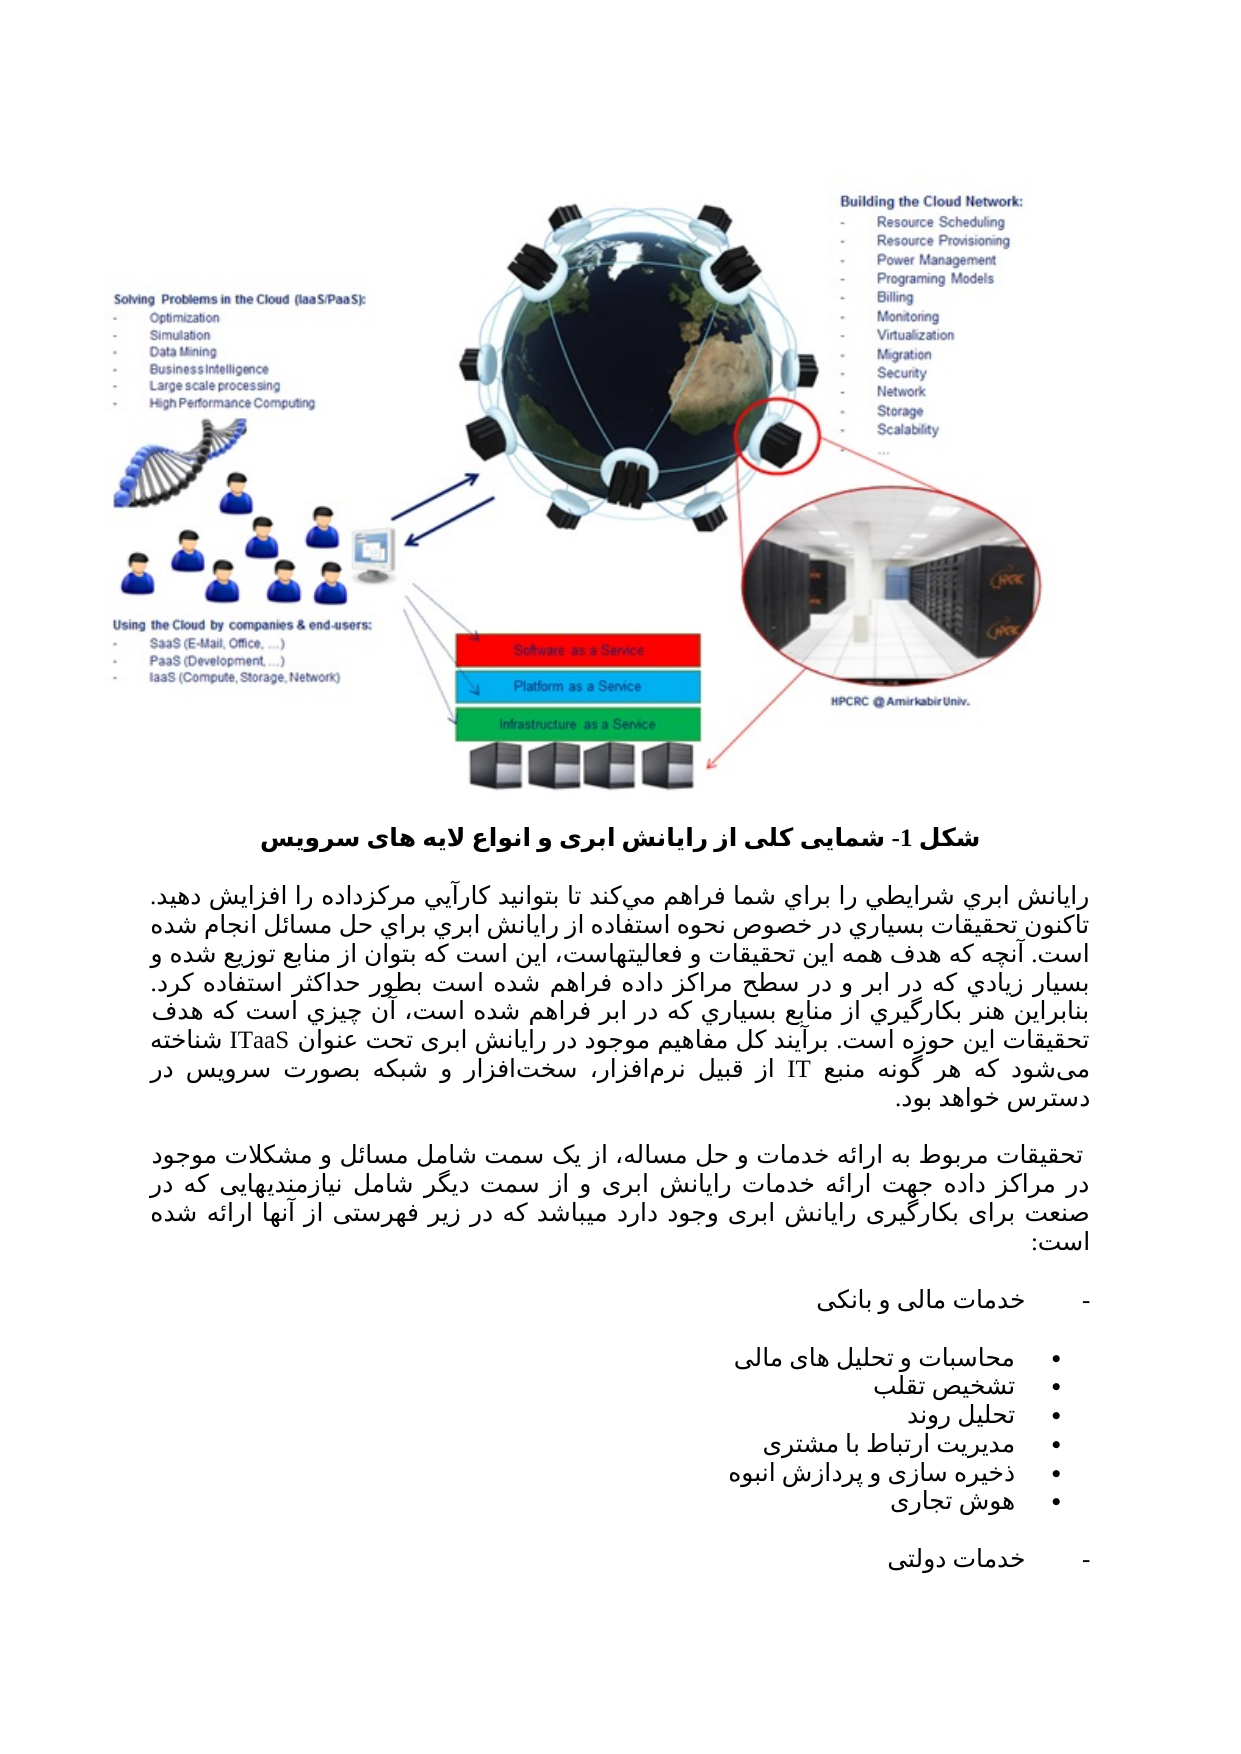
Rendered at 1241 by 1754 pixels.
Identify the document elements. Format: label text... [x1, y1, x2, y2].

list محاسبات و تحلیل های مالی [150, 1343, 1053, 1371]
text تحقیقات مربوط به ارائه خدمات و حل مساله، از یک سمت شامل مسائل و مشکلات موجود در مراکز داده جهت ارائه خدمات رایانش ابری و از سمت دیگر شامل نیازمندیهایی که در صنعت برای بکارگیری رایانش ابری وجود دارد میباشد که در زیر فهرستی از آنها ارائه شده است: [150, 1141, 1090, 1256]
list تحلیل روند [150, 1400, 1053, 1429]
list تشخیص تقلب [150, 1371, 1053, 1400]
list مدیریت ارتباط با مشتری [150, 1429, 1053, 1458]
text رايانش ابري شرايطي را براي شما فراهم مي‌کند تا بتوانيد کارآيي مرکزداده را افزايش دهيد. تاکنون تحقيقات بسياري در خصوص نحوه استفاده از رايانش ابري براي حل مسائل انجام شده است. آنچه که هدف همه اين تحقيقات و فعاليتهاست، اين است که بتوان از منابع توزيع شده و بسيار زيادي که در ابر و در سطح مراکز داده فراهم شده است بطور حداکثر استفاده کرد. بنابراين هنر بکارگيري از منابع بسياري که در ابر فراهم شده است، آن چيزي است که هدف تحقيقات اين حوزه است. برآیند کل مفاهیم موجود در رایانش ابری تحت عنوان ITaaS شناخته می‌شود که هر گونه منبع IT از قبیل نرم‌افزار، سخت‌افزار و شبکه بصورت سرویس در دسترس خواهد بود. [150, 881, 1090, 1111]
list هوش تجاری [150, 1486, 1053, 1515]
text - خدمات دولتی [150, 1544, 1090, 1573]
text شکل 1- شمایی کلی از رایانش ابری و انواع لایه های سرویس [150, 823, 1090, 852]
picture [103, 150, 1090, 795]
list ذخیره سازی و پردازش انبوه [150, 1458, 1053, 1486]
text - خدمات مالی و بانکی [150, 1285, 1090, 1313]
